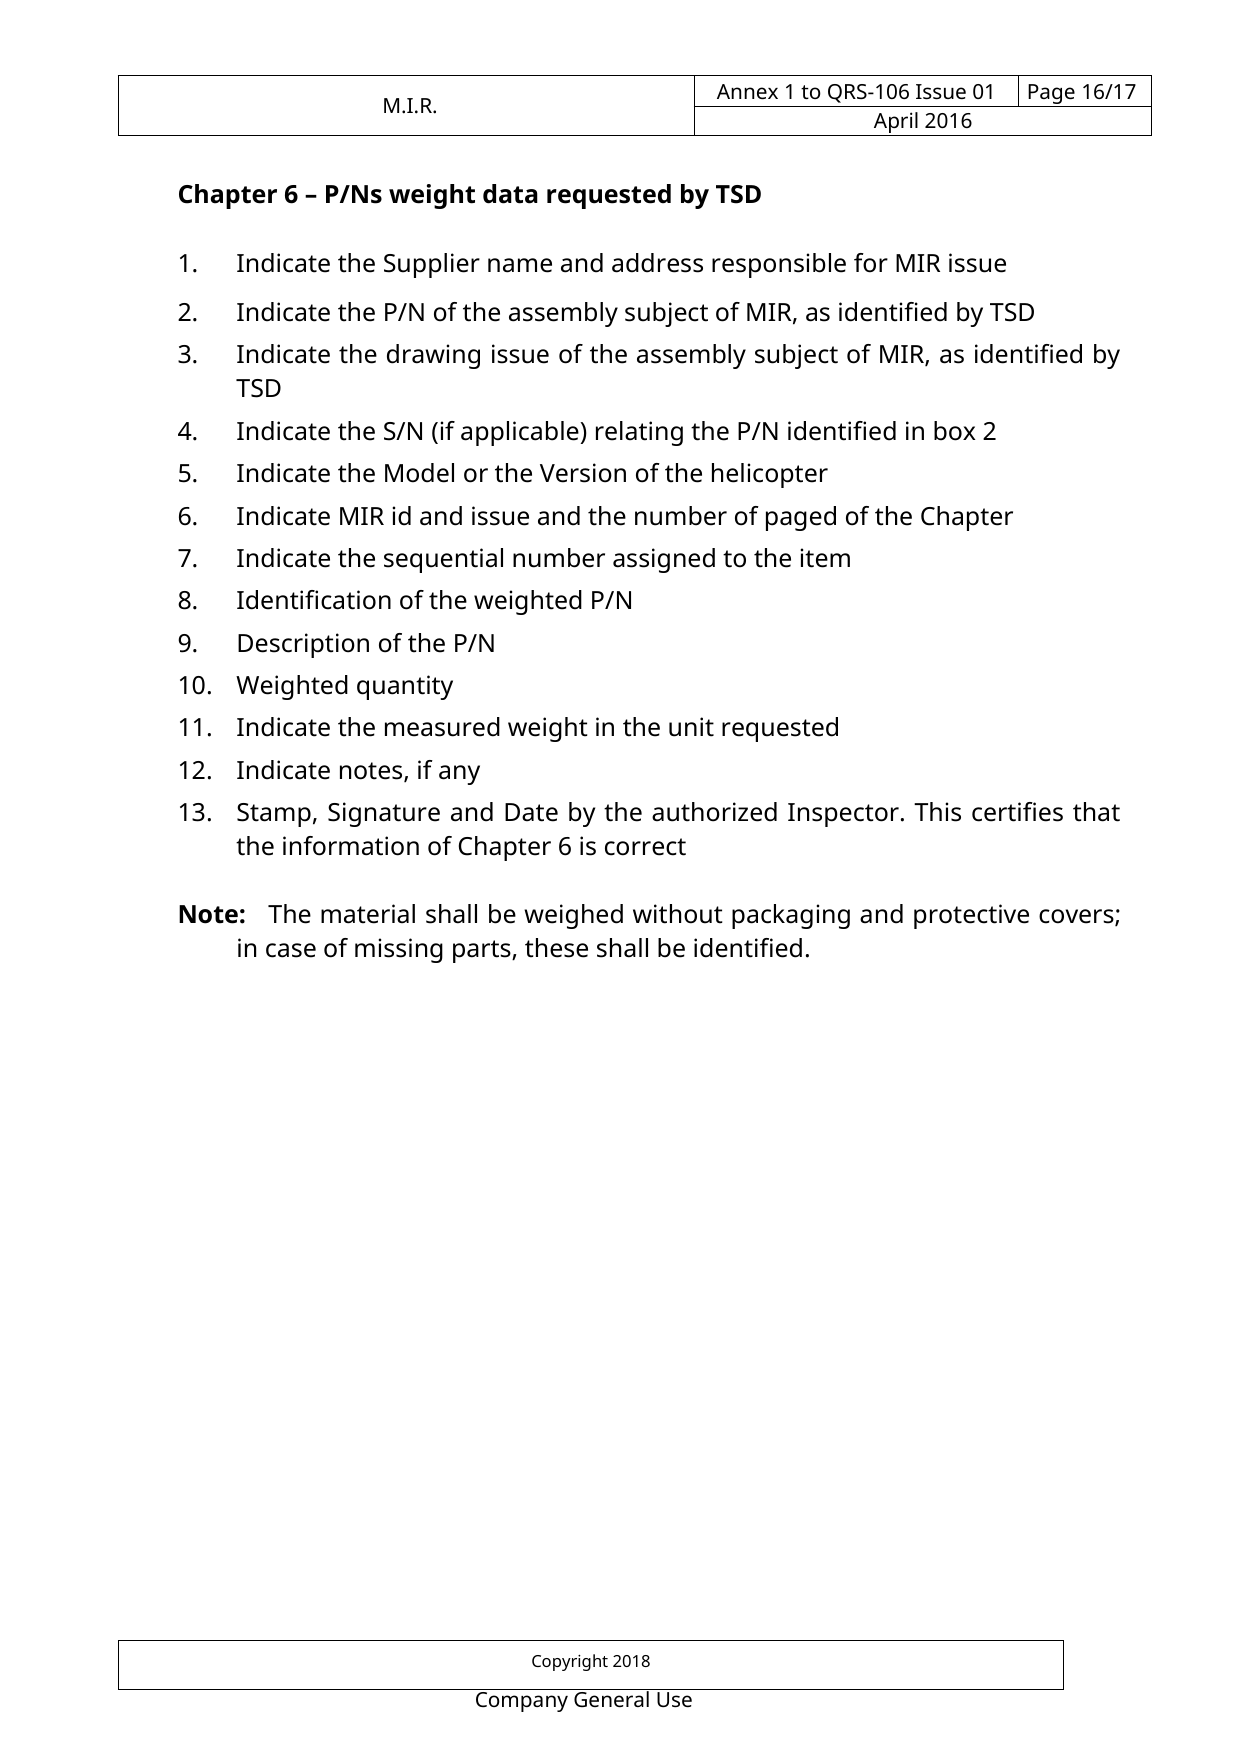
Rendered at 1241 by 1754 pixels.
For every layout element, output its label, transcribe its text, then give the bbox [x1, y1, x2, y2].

list Indicate the Supplier name and address responsible for MIR issue [177, 245, 1122, 279]
list Indicate notes, if any [177, 752, 1122, 787]
list Stamp, Signature and Date by the authorized Inspector. This certifies that the information of Chapter 6 is correct [177, 795, 1122, 863]
list Indicate the S/N (if applicable) relating the P/N identified in box 2 [177, 413, 1122, 447]
list Indicate the measured weight in the unit requested [177, 710, 1122, 744]
list Indicate the drawing issue of the assembly subject of MIR, as identified by TSD [177, 337, 1122, 405]
list Identification of the weighted P/N [177, 583, 1122, 617]
list Indicate the P/N of the assembly subject of MIR, as identified by TSD [177, 294, 1122, 328]
list Indicate MIR id and issue and the number of paged of the Chapter [177, 498, 1122, 532]
text Note: The material shall be weighed without packaging and protective covers; in case of missing parts, these shall be identified. [177, 897, 1122, 965]
list Weighted quantity [177, 668, 1122, 702]
text Chapter 6 – P/Ns weight data requested by TSD [177, 177, 1122, 211]
list Indicate the sequential number assigned to the item [177, 541, 1122, 574]
list Indicate the Model or the Version of the helicopter [177, 456, 1122, 490]
list Description of the P/N [177, 625, 1122, 659]
